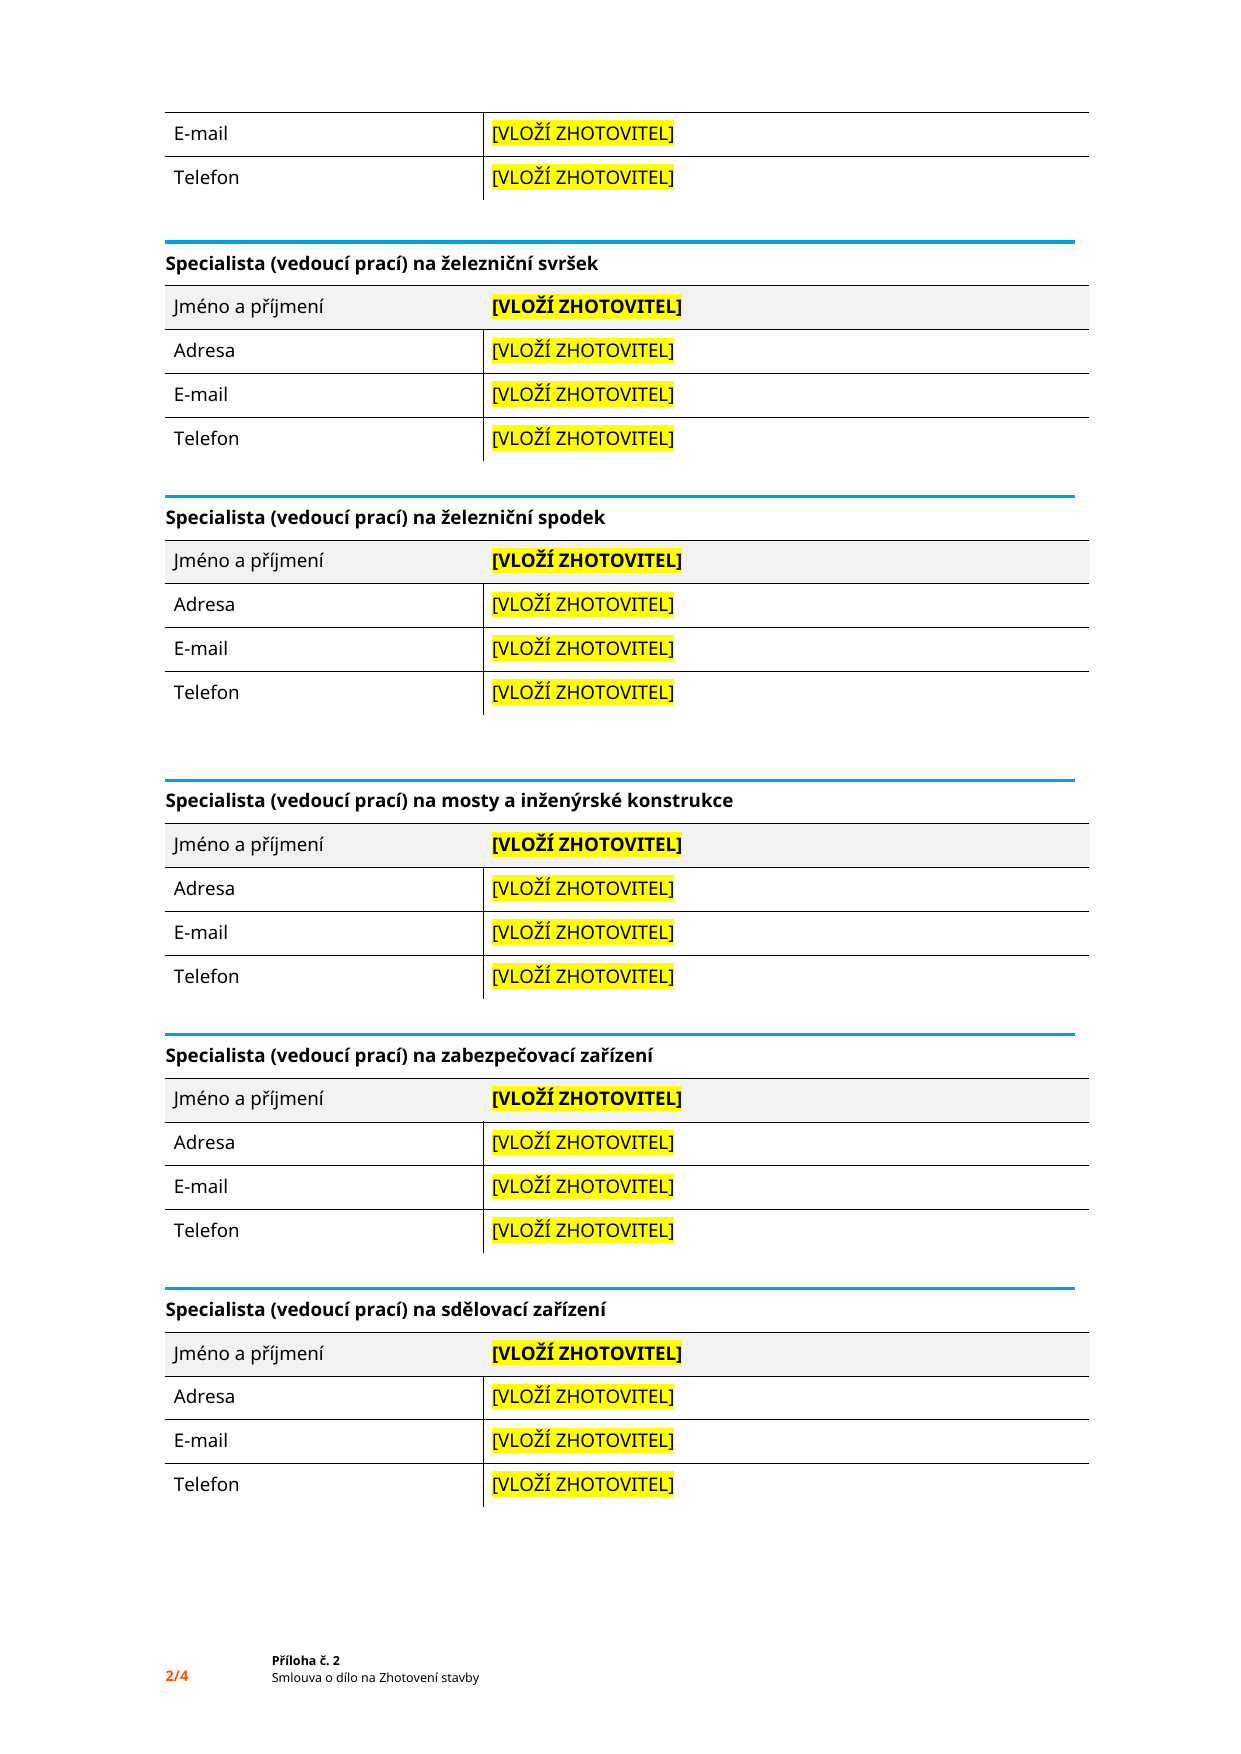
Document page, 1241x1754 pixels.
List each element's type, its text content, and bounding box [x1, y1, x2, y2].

table_cell [VLOŽÍ ZHOTOVITEL] [484, 1210, 1089, 1253]
table_cell [VLOŽÍ ZHOTOVITEL] [484, 672, 1089, 715]
table_cell [VLOŽÍ ZHOTOVITEL] [484, 584, 1089, 627]
table_cell [VLOŽÍ ZHOTOVITEL] [484, 330, 1089, 373]
table_cell [VLOŽÍ ZHOTOVITEL] [484, 1464, 1089, 1507]
table_header [VLOŽÍ ZHOTOVITEL] [484, 1079, 1089, 1121]
table_cell Adresa [165, 1123, 483, 1165]
table_cell E-mail [165, 113, 483, 156]
table_cell E-mail [165, 374, 483, 417]
table_cell [VLOŽÍ ZHOTOVITEL] [484, 1123, 1089, 1165]
table_header Jméno a příjmení [165, 1079, 484, 1121]
table_cell Adresa [165, 1377, 483, 1419]
table_header [VLOŽÍ ZHOTOVITEL] [484, 824, 1089, 867]
table_header [VLOŽÍ ZHOTOVITEL] [484, 541, 1089, 583]
table_header [VLOŽÍ ZHOTOVITEL] [484, 1333, 1089, 1376]
table_header [VLOŽÍ ZHOTOVITEL] [484, 286, 1089, 329]
table_cell E-mail [165, 628, 483, 671]
table_cell [VLOŽÍ ZHOTOVITEL] [484, 1420, 1089, 1463]
table_cell E-mail [165, 1166, 483, 1209]
table_header Jméno a příjmení [165, 1333, 484, 1376]
text Specialista (vedoucí prací) na sdělovací zařízení [165, 1290, 1075, 1322]
table_header Jméno a příjmení [165, 824, 484, 867]
table_cell Adresa [165, 584, 483, 627]
table_cell Adresa [165, 330, 483, 373]
table_cell Adresa [165, 868, 483, 911]
table_header Jméno a příjmení [165, 541, 484, 583]
table_cell Telefon [165, 418, 483, 461]
table_cell [VLOŽÍ ZHOTOVITEL] [484, 956, 1089, 999]
table_cell [VLOŽÍ ZHOTOVITEL] [484, 868, 1089, 911]
table_cell [VLOŽÍ ZHOTOVITEL] [484, 1377, 1089, 1419]
table_cell Telefon [165, 956, 483, 999]
table_header Jméno a příjmení [165, 286, 484, 329]
table_cell Telefon [165, 157, 483, 200]
text Specialista (vedoucí prací) na mosty a inženýrské konstrukce [165, 782, 1075, 813]
text Specialista (vedoucí prací) na zabezpečovací zařízení [165, 1036, 1075, 1067]
table_cell [VLOŽÍ ZHOTOVITEL] [484, 157, 1089, 200]
text Specialista (vedoucí prací) na železniční svršek [165, 244, 1075, 275]
table_cell E-mail [165, 912, 483, 955]
table_cell Telefon [165, 672, 483, 715]
table_cell Telefon [165, 1210, 483, 1253]
table_cell [VLOŽÍ ZHOTOVITEL] [484, 628, 1089, 671]
text Specialista (vedoucí prací) na železniční spodek [165, 498, 1075, 529]
table_cell E-mail [165, 1420, 483, 1463]
table_cell [VLOŽÍ ZHOTOVITEL] [484, 912, 1089, 955]
table_cell [VLOŽÍ ZHOTOVITEL] [484, 374, 1089, 417]
table_cell [VLOŽÍ ZHOTOVITEL] [484, 1166, 1089, 1209]
table_cell [VLOŽÍ ZHOTOVITEL] [484, 418, 1089, 461]
table_cell Telefon [165, 1464, 483, 1507]
table_cell [VLOŽÍ ZHOTOVITEL] [484, 113, 1089, 156]
